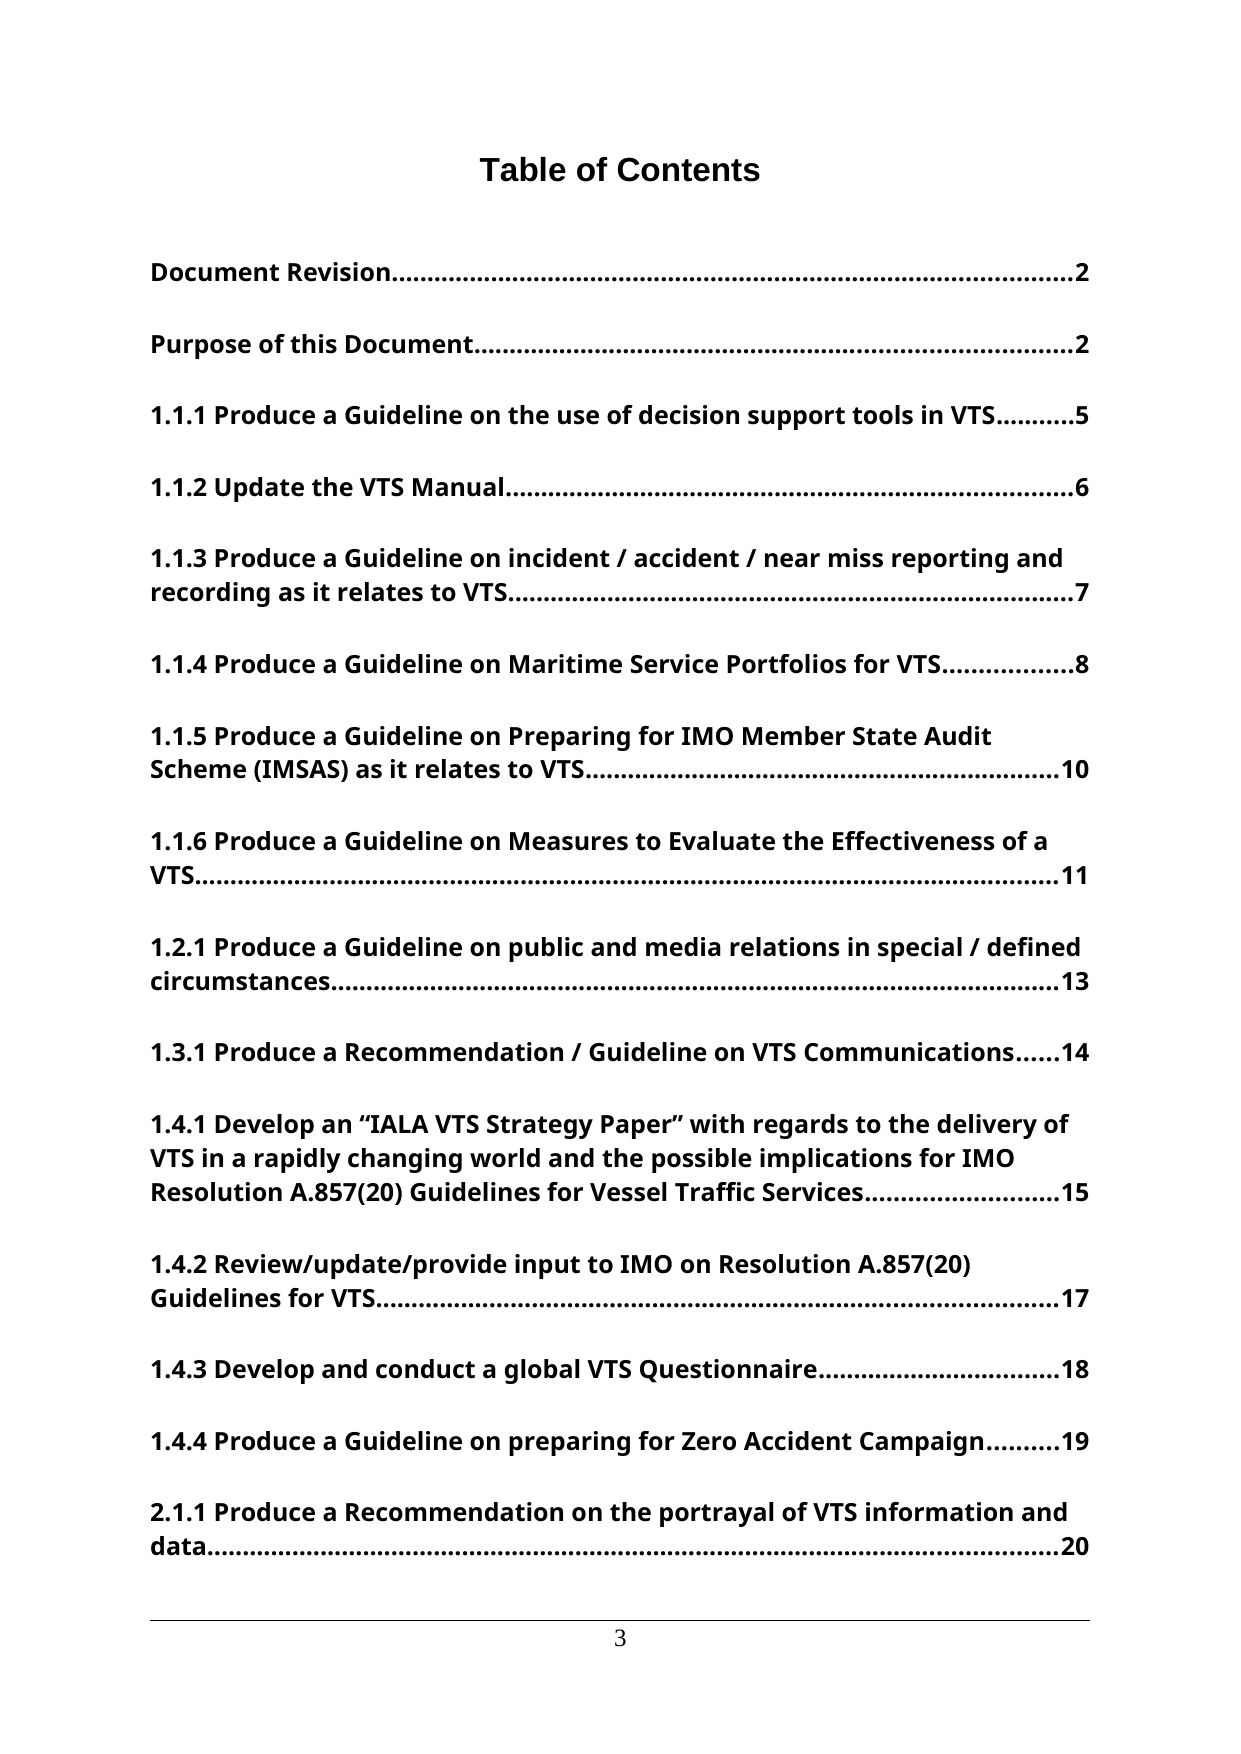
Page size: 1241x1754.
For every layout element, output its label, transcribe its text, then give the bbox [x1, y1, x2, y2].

text 1.1.6 Produce a Guideline on Measures to Evaluate the Effectiveness of a VTS 11 [150, 824, 1090, 892]
text 1.3.1 Produce a Recommendation / Guideline on VTS Communications 14 [150, 1035, 1090, 1069]
text Table of Contents [150, 150, 1090, 188]
text 1.1.3 Produce a Guideline on incident / accident / near miss reporting and recording as it relates to VTS 7 [150, 541, 1090, 609]
text 1.1.2 Update the VTS Manual 6 [150, 469, 1090, 503]
text 1.4.3 Develop and conduct a global VTS Questionnaire 18 [150, 1352, 1090, 1386]
text Purpose of this Document 2 [150, 326, 1090, 360]
text Document Revision 2 [150, 255, 1090, 289]
text 1.1.4 Produce a Guideline on Maritime Service Portfolios for VTS 8 [150, 647, 1090, 681]
text 1.4.2 Review/update/provide input to IMO on Resolution A.857(20) Guidelines for VTS 17 [150, 1246, 1090, 1314]
text 1.4.4 Produce a Guideline on preparing for Zero Accident Campaign 19 [150, 1423, 1090, 1457]
text 1.1.5 Produce a Guideline on Preparing for IMO Member State Audit Scheme (IMSAS) as it relates to VTS 10 [150, 718, 1090, 786]
text 1.2.1 Produce a Guideline on public and media relations in special / defined circumstances 13 [150, 929, 1090, 997]
text 1.1.1 Produce a Guideline on the use of decision support tools in VTS 5 [150, 398, 1090, 432]
text 1.4.1 Develop an “IALA VTS Strategy Paper” with regards to the delivery of VTS in a rapidly changing world and the possible implications for IMO Resolution A.857(20) Guidelines for Vessel Traffic Services 15 [150, 1107, 1090, 1209]
text 2.1.1 Produce a Recommendation on the portrayal of VTS information and data 20 [150, 1495, 1090, 1563]
